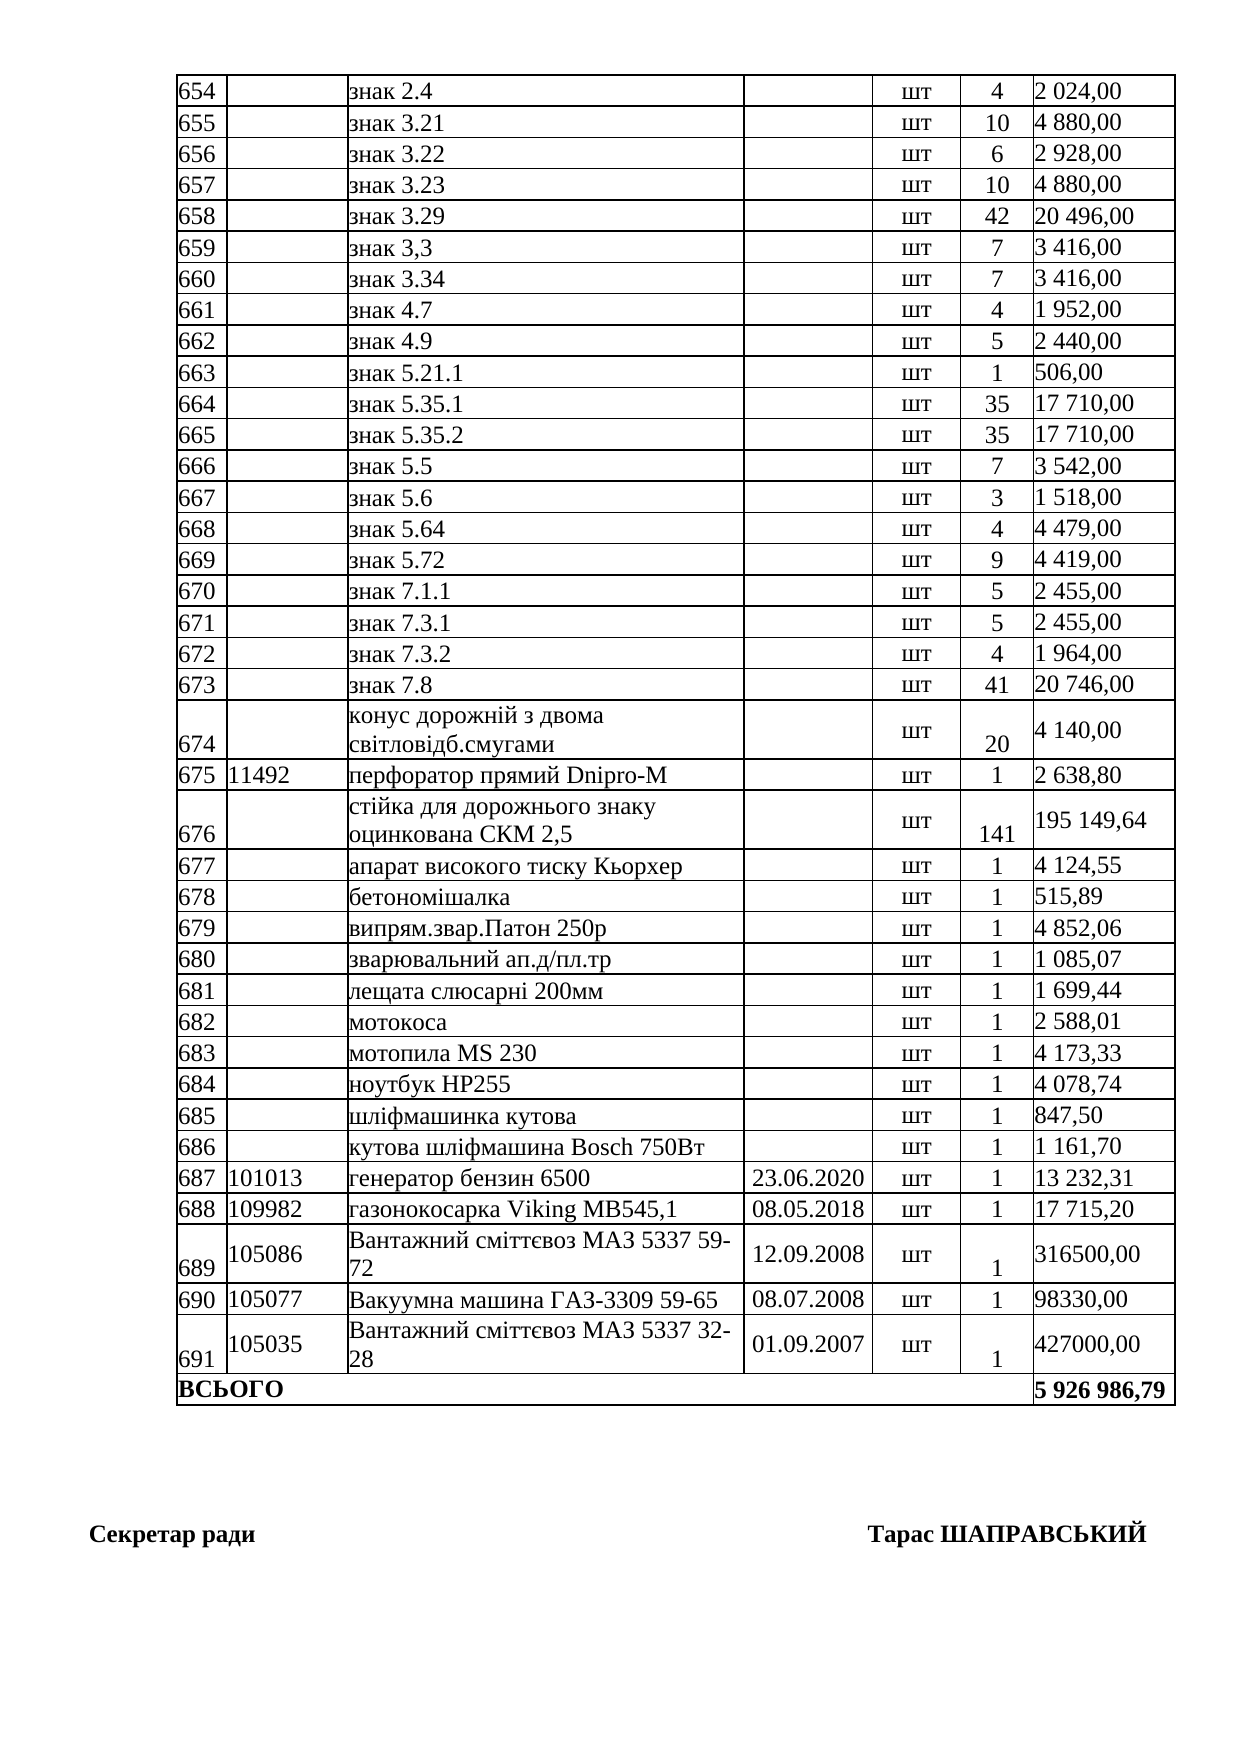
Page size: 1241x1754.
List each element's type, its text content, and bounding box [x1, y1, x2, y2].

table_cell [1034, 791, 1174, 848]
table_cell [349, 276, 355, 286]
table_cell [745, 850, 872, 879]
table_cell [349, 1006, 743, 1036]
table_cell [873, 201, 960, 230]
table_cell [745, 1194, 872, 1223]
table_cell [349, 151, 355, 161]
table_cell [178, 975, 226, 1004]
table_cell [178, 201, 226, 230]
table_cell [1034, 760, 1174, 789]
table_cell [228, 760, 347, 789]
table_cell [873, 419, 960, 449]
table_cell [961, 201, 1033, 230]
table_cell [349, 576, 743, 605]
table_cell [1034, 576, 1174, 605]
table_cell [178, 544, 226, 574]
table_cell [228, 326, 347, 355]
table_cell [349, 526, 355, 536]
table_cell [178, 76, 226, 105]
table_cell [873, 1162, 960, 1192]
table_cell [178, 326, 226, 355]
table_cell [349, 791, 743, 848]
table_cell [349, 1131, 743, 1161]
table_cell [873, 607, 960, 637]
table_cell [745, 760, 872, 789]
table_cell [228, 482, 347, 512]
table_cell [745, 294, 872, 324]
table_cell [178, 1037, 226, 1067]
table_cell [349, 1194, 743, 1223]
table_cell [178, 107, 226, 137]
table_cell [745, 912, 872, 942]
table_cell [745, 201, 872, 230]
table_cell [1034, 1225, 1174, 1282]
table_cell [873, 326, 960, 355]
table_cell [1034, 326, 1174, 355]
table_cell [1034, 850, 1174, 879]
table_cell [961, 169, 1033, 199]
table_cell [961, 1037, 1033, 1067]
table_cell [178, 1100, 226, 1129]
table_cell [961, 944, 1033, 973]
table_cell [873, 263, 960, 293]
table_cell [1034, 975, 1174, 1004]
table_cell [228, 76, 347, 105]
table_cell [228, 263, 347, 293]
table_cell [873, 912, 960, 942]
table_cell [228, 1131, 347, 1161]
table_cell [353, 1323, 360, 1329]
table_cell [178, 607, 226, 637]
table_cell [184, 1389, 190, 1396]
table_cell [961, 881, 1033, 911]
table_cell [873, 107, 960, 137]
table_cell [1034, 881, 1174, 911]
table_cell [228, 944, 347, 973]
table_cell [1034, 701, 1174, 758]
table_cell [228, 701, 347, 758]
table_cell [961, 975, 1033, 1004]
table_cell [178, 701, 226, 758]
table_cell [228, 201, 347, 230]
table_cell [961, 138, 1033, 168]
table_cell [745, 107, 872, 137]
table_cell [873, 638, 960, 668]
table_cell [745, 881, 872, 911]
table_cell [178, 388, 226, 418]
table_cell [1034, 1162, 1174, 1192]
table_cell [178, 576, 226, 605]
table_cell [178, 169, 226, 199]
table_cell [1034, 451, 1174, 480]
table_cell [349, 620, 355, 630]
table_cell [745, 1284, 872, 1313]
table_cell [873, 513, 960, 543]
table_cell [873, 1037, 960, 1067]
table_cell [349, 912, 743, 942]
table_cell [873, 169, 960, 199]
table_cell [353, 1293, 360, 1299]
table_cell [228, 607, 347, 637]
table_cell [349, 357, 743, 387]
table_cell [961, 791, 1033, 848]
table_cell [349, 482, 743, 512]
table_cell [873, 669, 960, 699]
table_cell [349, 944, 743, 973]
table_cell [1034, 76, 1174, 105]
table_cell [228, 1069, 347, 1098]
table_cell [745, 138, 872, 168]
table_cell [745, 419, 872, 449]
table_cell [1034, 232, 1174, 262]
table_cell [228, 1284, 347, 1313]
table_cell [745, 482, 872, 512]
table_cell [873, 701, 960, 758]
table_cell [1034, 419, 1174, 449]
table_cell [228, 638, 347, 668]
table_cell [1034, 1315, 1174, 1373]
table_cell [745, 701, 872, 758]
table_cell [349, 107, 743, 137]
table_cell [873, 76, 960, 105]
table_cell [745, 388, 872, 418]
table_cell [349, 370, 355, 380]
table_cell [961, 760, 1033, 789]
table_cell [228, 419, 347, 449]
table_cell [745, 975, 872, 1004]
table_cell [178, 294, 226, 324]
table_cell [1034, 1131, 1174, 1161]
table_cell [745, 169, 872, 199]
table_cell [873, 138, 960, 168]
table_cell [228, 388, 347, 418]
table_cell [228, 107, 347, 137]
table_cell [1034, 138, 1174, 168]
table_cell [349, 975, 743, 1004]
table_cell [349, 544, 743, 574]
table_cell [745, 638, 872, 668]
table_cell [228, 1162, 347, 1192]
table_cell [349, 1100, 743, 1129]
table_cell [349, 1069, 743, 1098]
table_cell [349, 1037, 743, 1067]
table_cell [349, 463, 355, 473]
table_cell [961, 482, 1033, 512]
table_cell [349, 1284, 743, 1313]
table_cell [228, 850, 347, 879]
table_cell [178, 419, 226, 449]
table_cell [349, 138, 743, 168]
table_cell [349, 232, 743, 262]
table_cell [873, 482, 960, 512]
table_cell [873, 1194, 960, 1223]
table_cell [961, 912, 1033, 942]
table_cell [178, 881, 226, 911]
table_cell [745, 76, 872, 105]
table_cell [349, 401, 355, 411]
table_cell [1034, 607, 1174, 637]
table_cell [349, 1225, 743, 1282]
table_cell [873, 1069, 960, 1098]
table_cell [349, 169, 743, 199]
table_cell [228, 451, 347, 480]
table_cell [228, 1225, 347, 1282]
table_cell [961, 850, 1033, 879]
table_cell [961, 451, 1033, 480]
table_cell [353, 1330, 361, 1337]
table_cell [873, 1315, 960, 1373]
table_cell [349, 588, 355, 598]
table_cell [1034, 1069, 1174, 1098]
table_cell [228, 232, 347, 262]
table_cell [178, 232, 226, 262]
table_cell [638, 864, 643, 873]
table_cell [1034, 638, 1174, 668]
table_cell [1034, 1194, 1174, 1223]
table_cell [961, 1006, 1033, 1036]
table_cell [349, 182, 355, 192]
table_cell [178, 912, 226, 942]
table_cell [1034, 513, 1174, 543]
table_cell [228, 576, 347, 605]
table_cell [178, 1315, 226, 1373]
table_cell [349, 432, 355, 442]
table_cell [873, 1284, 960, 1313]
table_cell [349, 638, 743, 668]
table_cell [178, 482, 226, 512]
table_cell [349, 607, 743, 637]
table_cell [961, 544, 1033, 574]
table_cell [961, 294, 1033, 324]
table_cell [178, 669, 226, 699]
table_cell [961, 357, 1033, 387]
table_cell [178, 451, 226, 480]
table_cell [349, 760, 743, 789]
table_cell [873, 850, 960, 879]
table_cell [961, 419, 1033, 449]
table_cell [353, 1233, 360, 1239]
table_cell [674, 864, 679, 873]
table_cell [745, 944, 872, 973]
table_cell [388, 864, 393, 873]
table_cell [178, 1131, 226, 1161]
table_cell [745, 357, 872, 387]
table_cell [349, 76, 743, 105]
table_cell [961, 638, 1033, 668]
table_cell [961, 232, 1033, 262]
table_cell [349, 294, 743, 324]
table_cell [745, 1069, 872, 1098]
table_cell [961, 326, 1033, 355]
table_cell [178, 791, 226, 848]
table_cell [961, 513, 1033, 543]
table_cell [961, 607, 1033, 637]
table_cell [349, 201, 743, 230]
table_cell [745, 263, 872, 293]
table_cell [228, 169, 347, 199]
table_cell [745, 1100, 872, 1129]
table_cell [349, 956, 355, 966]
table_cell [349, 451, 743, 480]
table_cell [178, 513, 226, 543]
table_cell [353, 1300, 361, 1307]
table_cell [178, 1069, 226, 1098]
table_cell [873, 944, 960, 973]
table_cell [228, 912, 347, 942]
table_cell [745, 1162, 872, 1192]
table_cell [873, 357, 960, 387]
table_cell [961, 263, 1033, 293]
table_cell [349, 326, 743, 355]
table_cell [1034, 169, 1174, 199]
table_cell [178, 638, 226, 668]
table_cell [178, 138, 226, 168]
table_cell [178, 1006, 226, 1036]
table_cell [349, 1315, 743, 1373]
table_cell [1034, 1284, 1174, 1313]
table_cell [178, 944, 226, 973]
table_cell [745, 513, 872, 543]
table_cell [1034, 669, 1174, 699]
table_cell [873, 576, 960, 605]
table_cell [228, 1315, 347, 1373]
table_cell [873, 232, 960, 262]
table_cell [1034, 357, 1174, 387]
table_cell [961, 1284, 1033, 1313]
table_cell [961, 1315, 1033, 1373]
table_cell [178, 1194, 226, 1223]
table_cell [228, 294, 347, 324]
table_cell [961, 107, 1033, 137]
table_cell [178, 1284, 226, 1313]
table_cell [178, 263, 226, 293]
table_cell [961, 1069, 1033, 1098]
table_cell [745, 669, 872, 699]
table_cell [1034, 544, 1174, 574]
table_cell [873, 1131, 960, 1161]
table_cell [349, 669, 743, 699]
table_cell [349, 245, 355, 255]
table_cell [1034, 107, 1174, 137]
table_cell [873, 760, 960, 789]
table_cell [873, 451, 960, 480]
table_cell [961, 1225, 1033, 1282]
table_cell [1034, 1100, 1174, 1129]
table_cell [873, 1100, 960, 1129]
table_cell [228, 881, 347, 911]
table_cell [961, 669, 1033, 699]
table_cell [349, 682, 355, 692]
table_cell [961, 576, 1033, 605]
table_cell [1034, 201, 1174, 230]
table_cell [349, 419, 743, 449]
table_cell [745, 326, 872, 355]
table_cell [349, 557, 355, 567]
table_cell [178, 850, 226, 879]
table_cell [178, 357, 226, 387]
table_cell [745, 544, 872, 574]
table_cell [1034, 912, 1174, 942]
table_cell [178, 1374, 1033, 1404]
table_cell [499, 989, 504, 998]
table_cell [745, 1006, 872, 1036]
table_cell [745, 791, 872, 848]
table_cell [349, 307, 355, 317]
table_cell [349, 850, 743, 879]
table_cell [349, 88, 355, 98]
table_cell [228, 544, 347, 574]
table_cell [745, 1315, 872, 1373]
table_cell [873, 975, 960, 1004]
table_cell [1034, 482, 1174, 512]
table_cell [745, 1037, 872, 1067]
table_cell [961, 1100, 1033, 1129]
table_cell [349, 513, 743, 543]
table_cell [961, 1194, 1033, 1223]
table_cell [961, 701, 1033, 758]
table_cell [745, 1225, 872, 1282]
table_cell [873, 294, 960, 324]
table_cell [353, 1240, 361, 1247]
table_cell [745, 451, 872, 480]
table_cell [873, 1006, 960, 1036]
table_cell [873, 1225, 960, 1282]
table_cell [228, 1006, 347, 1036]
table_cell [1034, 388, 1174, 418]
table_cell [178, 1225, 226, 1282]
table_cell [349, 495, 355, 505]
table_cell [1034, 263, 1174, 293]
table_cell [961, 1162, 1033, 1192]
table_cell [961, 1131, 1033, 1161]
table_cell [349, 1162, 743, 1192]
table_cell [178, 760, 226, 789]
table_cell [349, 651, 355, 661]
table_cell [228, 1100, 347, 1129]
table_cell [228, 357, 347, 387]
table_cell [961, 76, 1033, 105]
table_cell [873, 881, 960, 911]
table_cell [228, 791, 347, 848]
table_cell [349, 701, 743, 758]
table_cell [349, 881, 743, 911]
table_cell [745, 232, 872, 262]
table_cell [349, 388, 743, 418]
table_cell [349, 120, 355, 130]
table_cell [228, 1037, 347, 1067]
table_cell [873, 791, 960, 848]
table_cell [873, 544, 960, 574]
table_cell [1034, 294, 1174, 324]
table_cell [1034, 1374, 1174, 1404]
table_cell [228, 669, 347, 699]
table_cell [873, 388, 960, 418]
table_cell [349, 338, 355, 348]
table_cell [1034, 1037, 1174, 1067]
text Секретар ради Тарас ШАПРАВСЬКИЙ [88, 1519, 1152, 1548]
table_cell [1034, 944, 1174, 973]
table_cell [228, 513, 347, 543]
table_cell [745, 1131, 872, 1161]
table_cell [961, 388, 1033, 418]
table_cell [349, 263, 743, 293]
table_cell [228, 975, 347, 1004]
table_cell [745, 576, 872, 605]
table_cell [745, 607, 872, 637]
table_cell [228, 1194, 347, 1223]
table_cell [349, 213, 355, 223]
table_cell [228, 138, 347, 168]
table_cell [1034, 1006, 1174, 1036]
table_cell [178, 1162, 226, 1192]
